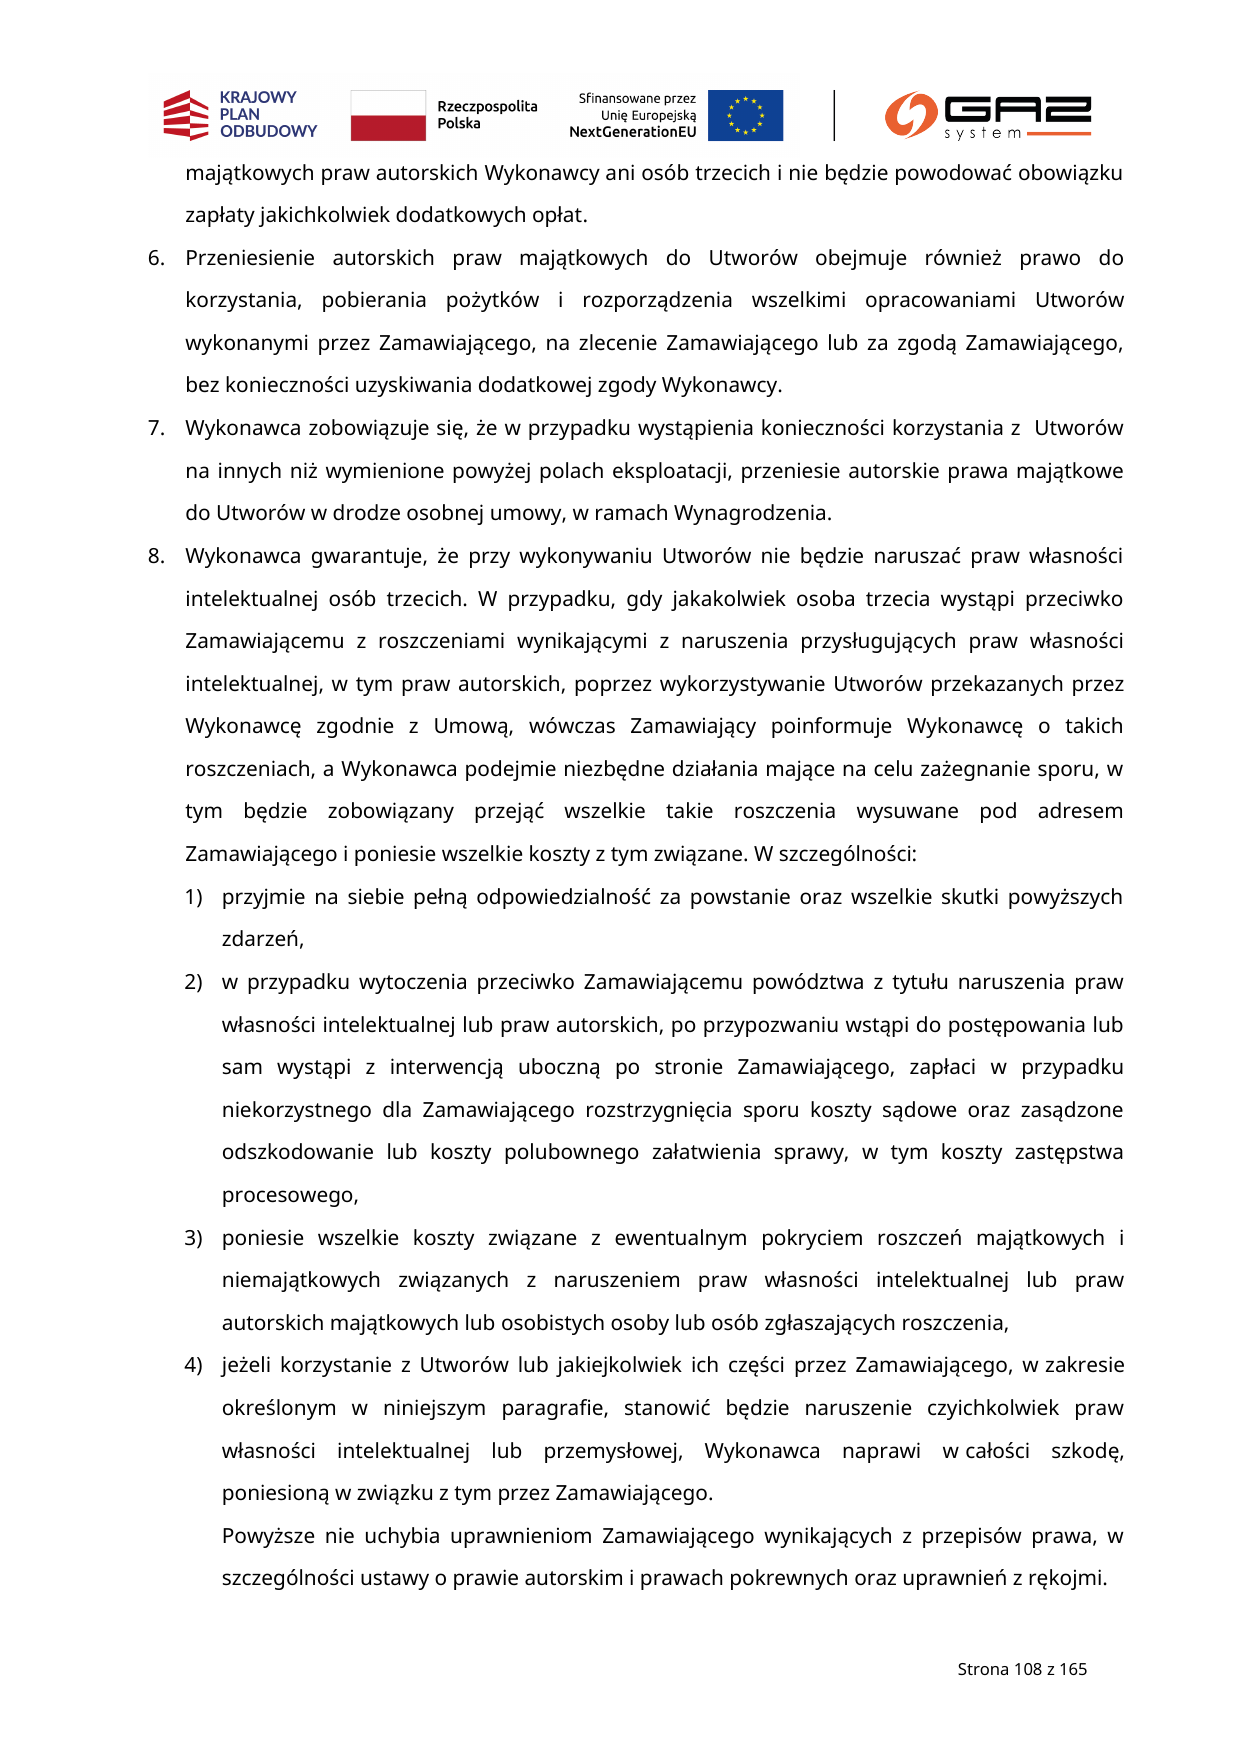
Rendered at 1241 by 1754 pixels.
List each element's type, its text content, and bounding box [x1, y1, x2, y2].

picture [147, 73, 1108, 158]
list poniesie wszelkie koszty związane z ewentualnym pokryciem roszczeń majątkowych i niemajątkowych związanych z naruszeniem praw własności intelektualnej lub praw autorskich majątkowych lub osobistych osoby lub osób zgłaszających roszczenia, [184, 1223, 1125, 1336]
list Wykonawca zobowiązuje się, że w przypadku wystąpienia konieczności korzystania z Utworów na innych niż wymienione powyżej polach eksploatacji, przeniesie autorskie prawa majątkowe do Utworów w drodze osobnej umowy, w ramach Wynagrodzenia. [148, 413, 1125, 527]
list Przeniesienie autorskich praw majątkowych do Utworów obejmuje również prawo do korzystania, pobierania pożytków i rozporządzenia wszelkimi opracowaniami Utworów wykonanymi przez Zamawiającego, na zlecenie Zamawiającego lub za zgodą Zamawiającego, bez konieczności uzyskiwania dodatkowej zgody Wykonawcy. [148, 243, 1125, 399]
list w przypadku wytoczenia przeciwko Zamawiającemu powództwa z tytułu naruszenia praw własności intelektualnej lub praw autorskich, po przypozwaniu wstąpi do postępowania lub sam wystąpi z interwencją uboczną po stronie Zamawiającego, zapłaci w przypadku niekorzystnego dla Zamawiającego rozstrzygnięcia sporu koszty sądowe oraz zasądzone odszkodowanie lub koszty polubownego załatwienia sprawy, w tym koszty zastępstwa procesowego, [184, 967, 1125, 1208]
list Wykonawca gwarantuje, że przy wykonywaniu Utworów nie będzie naruszać praw własności intelektualnej osób trzecich. W przypadku, gdy jakakolwiek osoba trzecia wystąpi przeciwko Zamawiającemu z roszczeniami wynikającymi z naruszenia przysługujących praw własności intelektualnej, w tym praw autorskich, poprzez wykorzystywanie Utworów przekazanych przez Wykonawcę zgodnie z Umową, wówczas Zamawiający poinformuje Wykonawcę o takich roszczeniach, a Wykonawca podejmie niezbędne działania mające na celu zażegnanie sporu, w tym będzie zobowiązany przejąć wszelkie takie roszczenia wysuwane pod adresem Zamawiającego i poniesie wszelkie koszty z tym związane. W szczególności: [148, 541, 1125, 868]
list jeżeli korzystanie z Utworów lub jakiejkolwiek ich części przez Zamawiającego, w zakresie określonym w niniejszym paragrafie, stanowić będzie naruszenie czyichkolwiek praw własności intelektualnej lub przemysłowej, Wykonawca naprawi w całości szkodę, poniesioną w związku z tym przez Zamawiającego. [184, 1351, 1125, 1507]
list przyjmie na siebie pełną odpowiedzialność za powstanie oraz wszelkie skutki powyższych zdarzeń, [184, 882, 1125, 953]
text Powyższe nie uchybia uprawnieniom Zamawiającego wynikających z przepisów prawa, w szczególności ustawy o prawie autorskim i prawach pokrewnych oraz uprawnień z rękojmi. [222, 1521, 1125, 1592]
